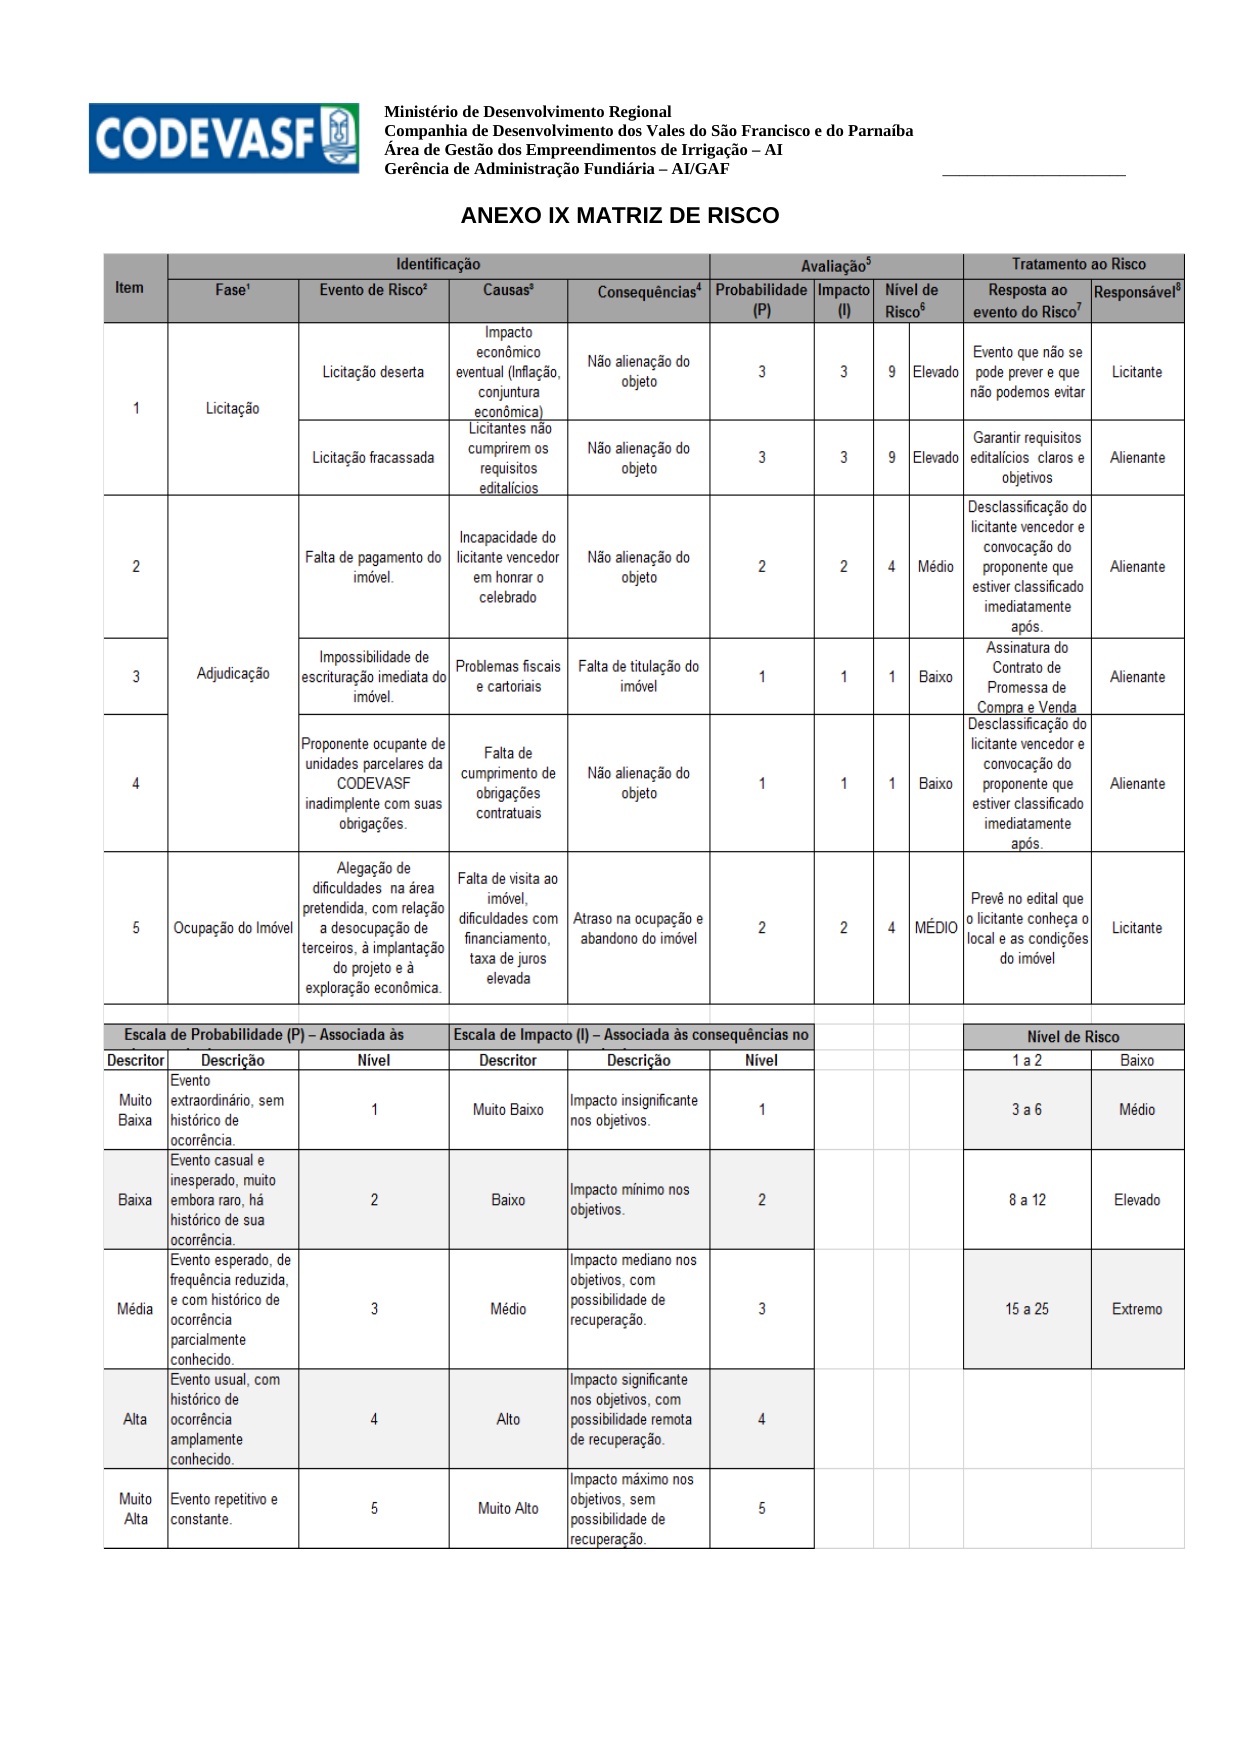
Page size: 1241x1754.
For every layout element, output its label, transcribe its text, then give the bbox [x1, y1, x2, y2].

picture [88, 103, 361, 176]
text ANEXO IX MATRIZ DE RISCO [103, 202, 1137, 228]
picture [103, 253, 1185, 1549]
